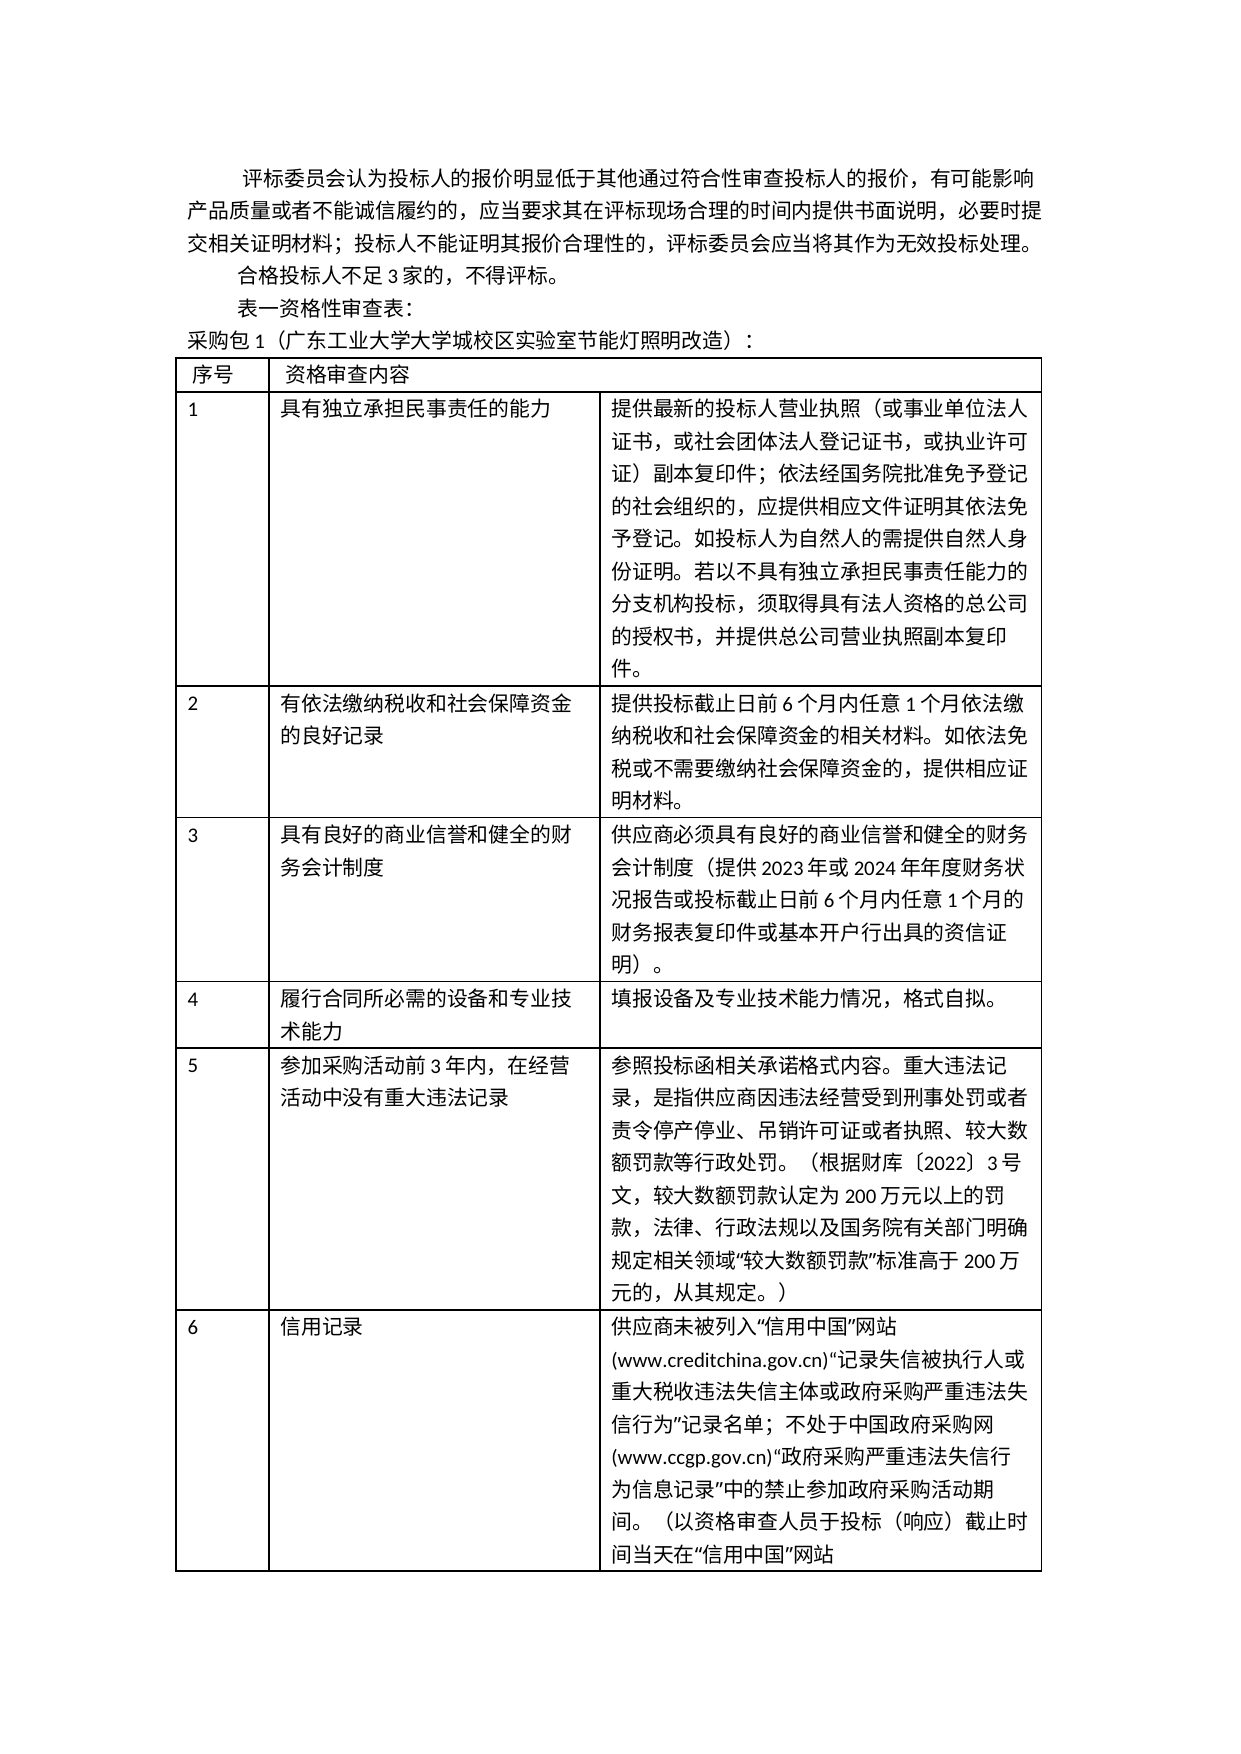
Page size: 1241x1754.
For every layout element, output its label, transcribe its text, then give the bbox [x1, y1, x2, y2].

table_cell 有依法缴纳税收和社会保障资金的良好记录 [270, 687, 599, 817]
text 采购包1（广东工业大学大学城校区实验室节能灯照明改造）： [187, 324, 1053, 357]
text 合格投标人不足3家的，不得评标。 [187, 259, 1053, 292]
table_cell 5 [177, 1049, 268, 1309]
text 评标委员会认为投标人的报价明显低于其他通过符合性审查投标人的报价，有可能影响产品质量或者不能诚信履约的，应当要求其在评标现场合理的时间内提供书面说明，必要时提交相关证明材料；投标人不能证明其报价合理性的，评标委员会应当将其作为无效投标处理。 [187, 162, 1053, 259]
table_cell 6 [177, 1311, 268, 1570]
table_cell 参照投标函相关承诺格式内容。重大违法记录，是指供应商因违法经营受到刑事处罚或者责令停产停业、吊销许可证或者执照、较大数额罚款等行政处罚。（根据财库〔2022〕3号文，较大数额罚款认定为200万元以上的罚款，法律、行政法规以及国务院有关部门明确规定相关领域“较大数额罚款”标准高于200万元的，从其规定。） [601, 1049, 1041, 1309]
table_cell 信用记录 [270, 1311, 599, 1570]
table_cell 提供投标截止日前6个月内任意1个月依法缴纳税收和社会保障资金的相关材料。如依法免税或不需要缴纳社会保障资金的，提供相应证明材料。 [601, 687, 1041, 817]
table_cell 3 [177, 818, 268, 981]
table_cell 4 [177, 982, 268, 1047]
table_header 资格审查内容 [270, 359, 1041, 391]
table_header 序号 [177, 359, 268, 391]
table_cell 供应商必须具有良好的商业信誉和健全的财务会计制度（提供2023年或2024年年度财务状况报告或投标截止日前6个月内任意1个月的财务报表复印件或基本开户行出具的资信证明）。 [601, 818, 1041, 981]
table_cell 2 [177, 687, 268, 817]
table_cell 提供最新的投标人营业执照（或事业单位法人证书，或社会团体法人登记证书，或执业许可证）副本复印件；依法经国务院批准免予登记的社会组织的，应提供相应文件证明其依法免予登记。如投标人为自然人的需提供自然人身份证明。若以不具有独立承担民事责任能力的分支机构投标，须取得具有法人资格的总公司的授权书，并提供总公司营业执照副本复印件。 [601, 393, 1041, 685]
text 表一资格性审查表： [187, 292, 1053, 324]
table_cell 1 [177, 393, 268, 685]
table_cell 具有独立承担民事责任的能力 [270, 393, 599, 685]
table_cell 填报设备及专业技术能力情况，格式自拟。 [601, 982, 1041, 1047]
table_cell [601, 1311, 1041, 1570]
table_cell 履行合同所必需的设备和专业技术能力 [270, 982, 599, 1047]
table_cell 参加采购活动前3年内，在经营活动中没有重大违法记录 [270, 1049, 599, 1309]
table_cell 具有良好的商业信誉和健全的财务会计制度 [270, 818, 599, 981]
